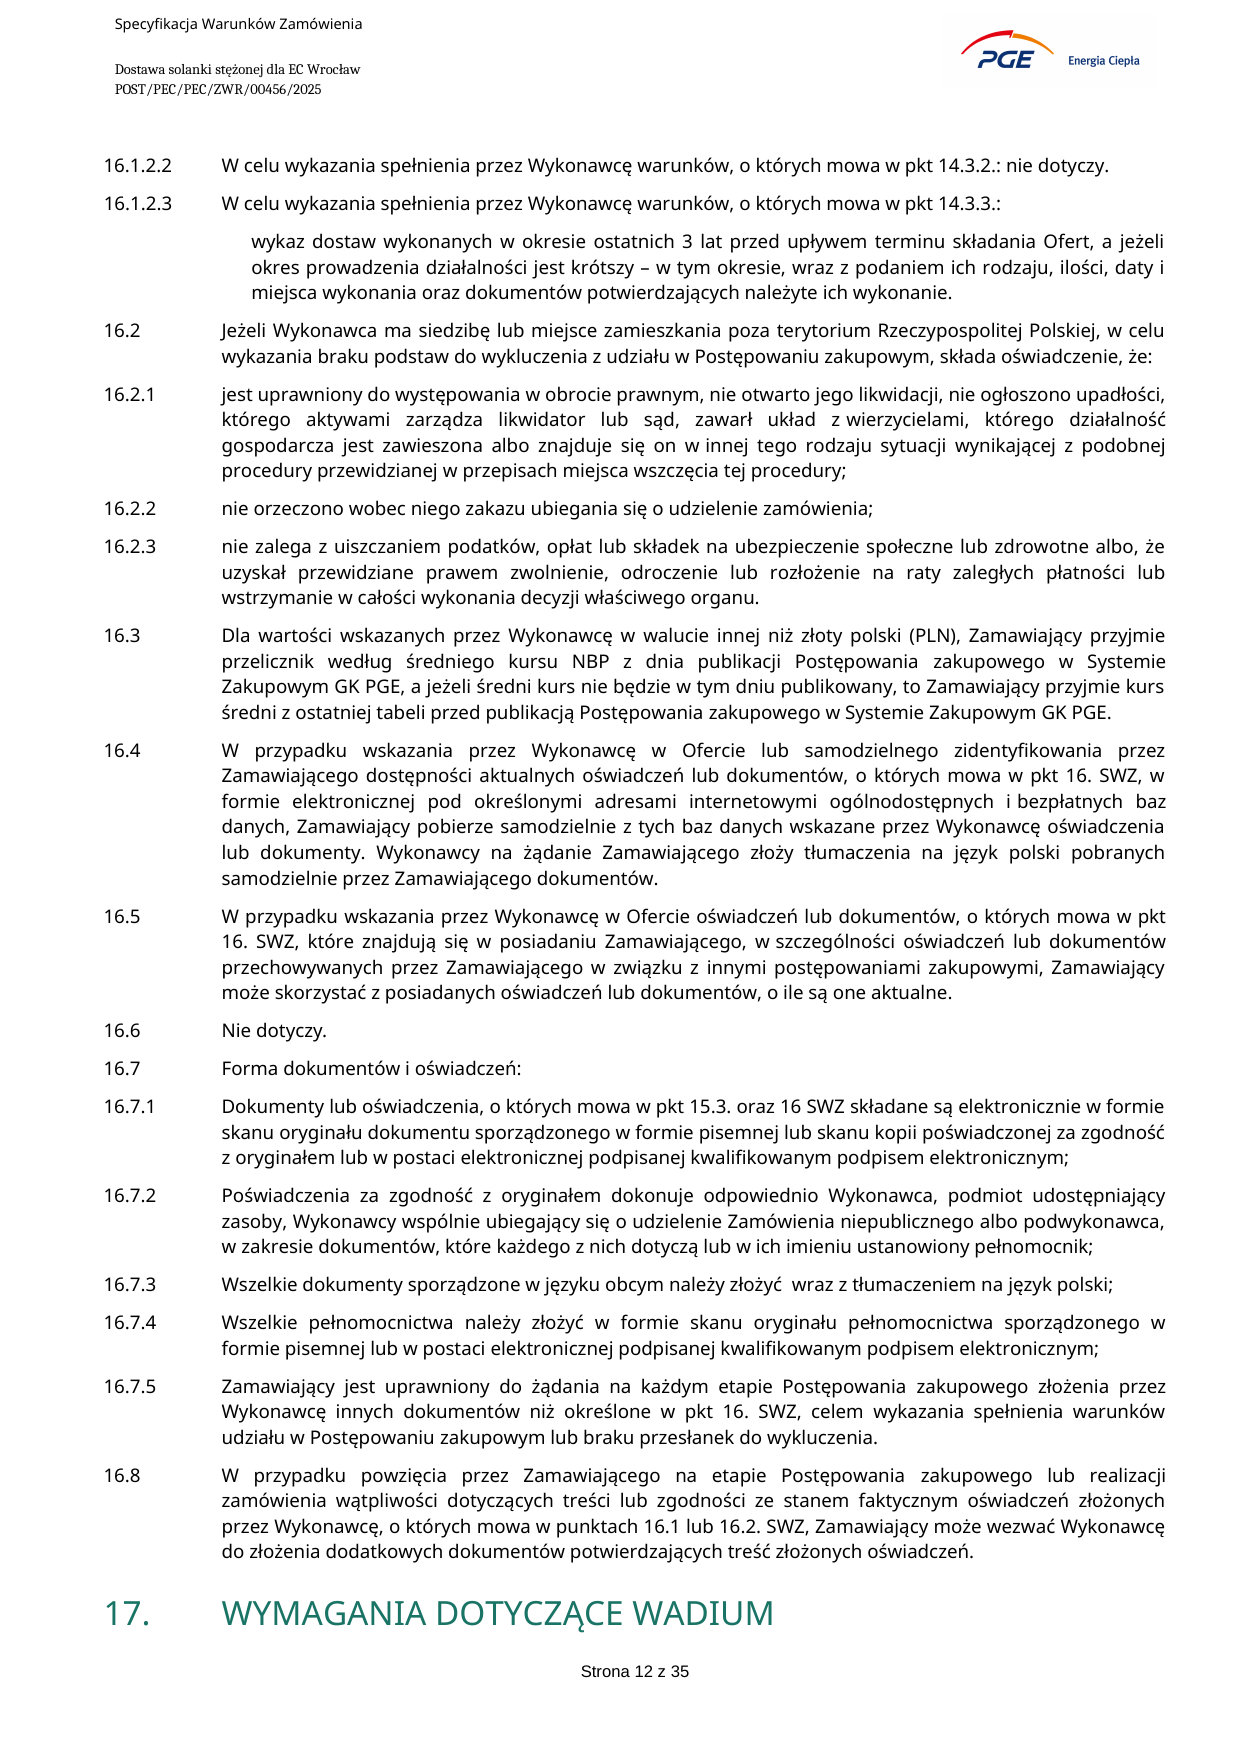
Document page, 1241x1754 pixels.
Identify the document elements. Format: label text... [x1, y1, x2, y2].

list W przypadku wskazania przez Wykonawcę w Ofercie oświadczeń lub dokumentów, o których mowa w pkt 16. SWZ, które znajdują się w posiadaniu Zamawiającego, w szczególności oświadczeń lub dokumentów przechowywanych przez Zamawiającego w związku z innymi postępowaniami zakupowymi, Zamawiający może skorzystać z posiadanych oświadczeń lub dokumentów, o ile są one aktualne. [103, 903, 1166, 1005]
list Dla wartości wskazanych przez Wykonawcę w walucie innej niż złoty polski (PLN), Zamawiający przyjmie przelicznik według średniego kursu NBP z dnia publikacji Postępowania zakupowego w Systemie Zakupowym GK PGE, a jeżeli średni kurs nie będzie w tym dniu publikowany, to Zamawiający przyjmie kurs średni z ostatniej tabeli przed publikacją Postępowania zakupowego w Systemie Zakupowym GK PGE. [103, 623, 1166, 725]
list nie zalega z uiszczaniem podatków, opłat lub składek na ubezpieczenie społeczne lub zdrowotne albo, że uzyskał przewidziane prawem zwolnienie, odroczenie lub rozłożenie na raty zaległych płatności lub wstrzymanie w całości wykonania decyzji właściwego organu. [103, 534, 1166, 610]
picture [943, 13, 1156, 89]
subtitle WYMAGANIA DOTYCZĄCE WADIUM [103, 1589, 1166, 1635]
list W przypadku wskazania przez Wykonawcę w Ofercie lub samodzielnego zidentyfikowania przez Zamawiającego dostępności aktualnych oświadczeń lub dokumentów, o których mowa w pkt 16. SWZ, w formie elektronicznej pod określonymi adresami internetowymi ogólnodostępnych i bezpłatnych baz danych, Zamawiający pobierze samodzielnie z tych baz danych wskazane przez Wykonawcę oświadczenia lub dokumenty. Wykonawcy na żądanie Zamawiającego złoży tłumaczenia na język polski pobranych samodzielnie przez Zamawiającego dokumentów. [103, 737, 1166, 890]
list W przypadku powzięcia przez Zamawiającego na etapie Postępowania zakupowego lub realizacji zamówienia wątpliwości dotyczących treści lub zgodności ze stanem faktycznym oświadczeń złożonych przez Wykonawcę, o których mowa w punktach 16.1 lub 16.2. SWZ, Zamawiający może wezwać Wykonawcę do złożenia dodatkowych dokumentów potwierdzających treść złożonych oświadczeń. [103, 1462, 1166, 1564]
list Wszelkie dokumenty sporządzone w języku obcym należy złożyć wraz z tłumaczeniem na język polski; [103, 1272, 1166, 1297]
list jest uprawniony do występowania w obrocie prawnym, nie otwarto jego likwidacji, nie ogłoszono upadłości, którego aktywami zarządza likwidator lub sąd, zawarł układ z wierzycielami, którego działalność gospodarcza jest zawieszona albo znajduje się on w innej tego rodzaju sytuacji wynikającej z podobnej procedury przewidzianej w przepisach miejsca wszczęcia tej procedury; [103, 381, 1166, 483]
subtitle Nie dotyczy. [103, 1017, 1166, 1043]
list Poświadczenia za zgodność z oryginałem dokonuje odpowiednio Wykonawca, podmiot udostępniający zasoby, Wykonawcy wspólnie ubiegający się o udzielenie Zamówienia niepublicznego albo podwykonawca, w zakresie dokumentów, które każdego z nich dotyczą lub w ich imieniu ustanowiony pełnomocnik; [103, 1183, 1166, 1259]
list Jeżeli Wykonawca ma siedzibę lub miejsce zamieszkania poza terytorium Rzeczypospolitej Polskiej, w celu wykazania braku podstaw do wykluczenia z udziału w Postępowaniu zakupowym, składa oświadczenie, że: [103, 317, 1166, 368]
text wykaz dostaw wykonanych w okresie ostatnich 3 lat przed upływem terminu składania Ofert, a jeżeli okres prowadzenia działalności jest krótszy – w tym okresie, wraz z podaniem ich rodzaju, ilości, daty i miejsca wykonania oraz dokumentów potwierdzających należyte ich wykonanie. [251, 228, 1166, 305]
list W celu wykazania spełnienia przez Wykonawcę warunków, o których mowa w pkt 14.3.2.: nie dotyczy. [103, 152, 1196, 178]
list Dokumenty lub oświadczenia, o których mowa w pkt 15.3. oraz 16 SWZ składane są elektronicznie w formie skanu oryginału dokumentu sporządzonego w formie pisemnej lub skanu kopii poświadczonej za zgodność z oryginałem lub w postaci elektronicznej podpisanej kwalifikowanym podpisem elektronicznym; [103, 1093, 1166, 1170]
list Zamawiający jest uprawniony do żądania na każdym etapie Postępowania zakupowego złożenia przez Wykonawcę innych dokumentów niż określone w pkt 16. SWZ, celem wykazania spełnienia warunków udziału w Postępowaniu zakupowym lub braku przesłanek do wykluczenia. [103, 1373, 1166, 1450]
list Forma dokumentów i oświadczeń: [103, 1056, 1166, 1081]
list Wszelkie pełnomocnictwa należy złożyć w formie skanu oryginału pełnomocnictwa sporządzonego w formie pisemnej lub w postaci elektronicznej podpisanej kwalifikowanym podpisem elektronicznym; [103, 1310, 1166, 1361]
list nie orzeczono wobec niego zakazu ubiegania się o udzielenie zamówienia; [103, 496, 1166, 521]
list W celu wykazania spełnienia przez Wykonawcę warunków, o których mowa w pkt 14.3.3.: [103, 190, 1196, 216]
